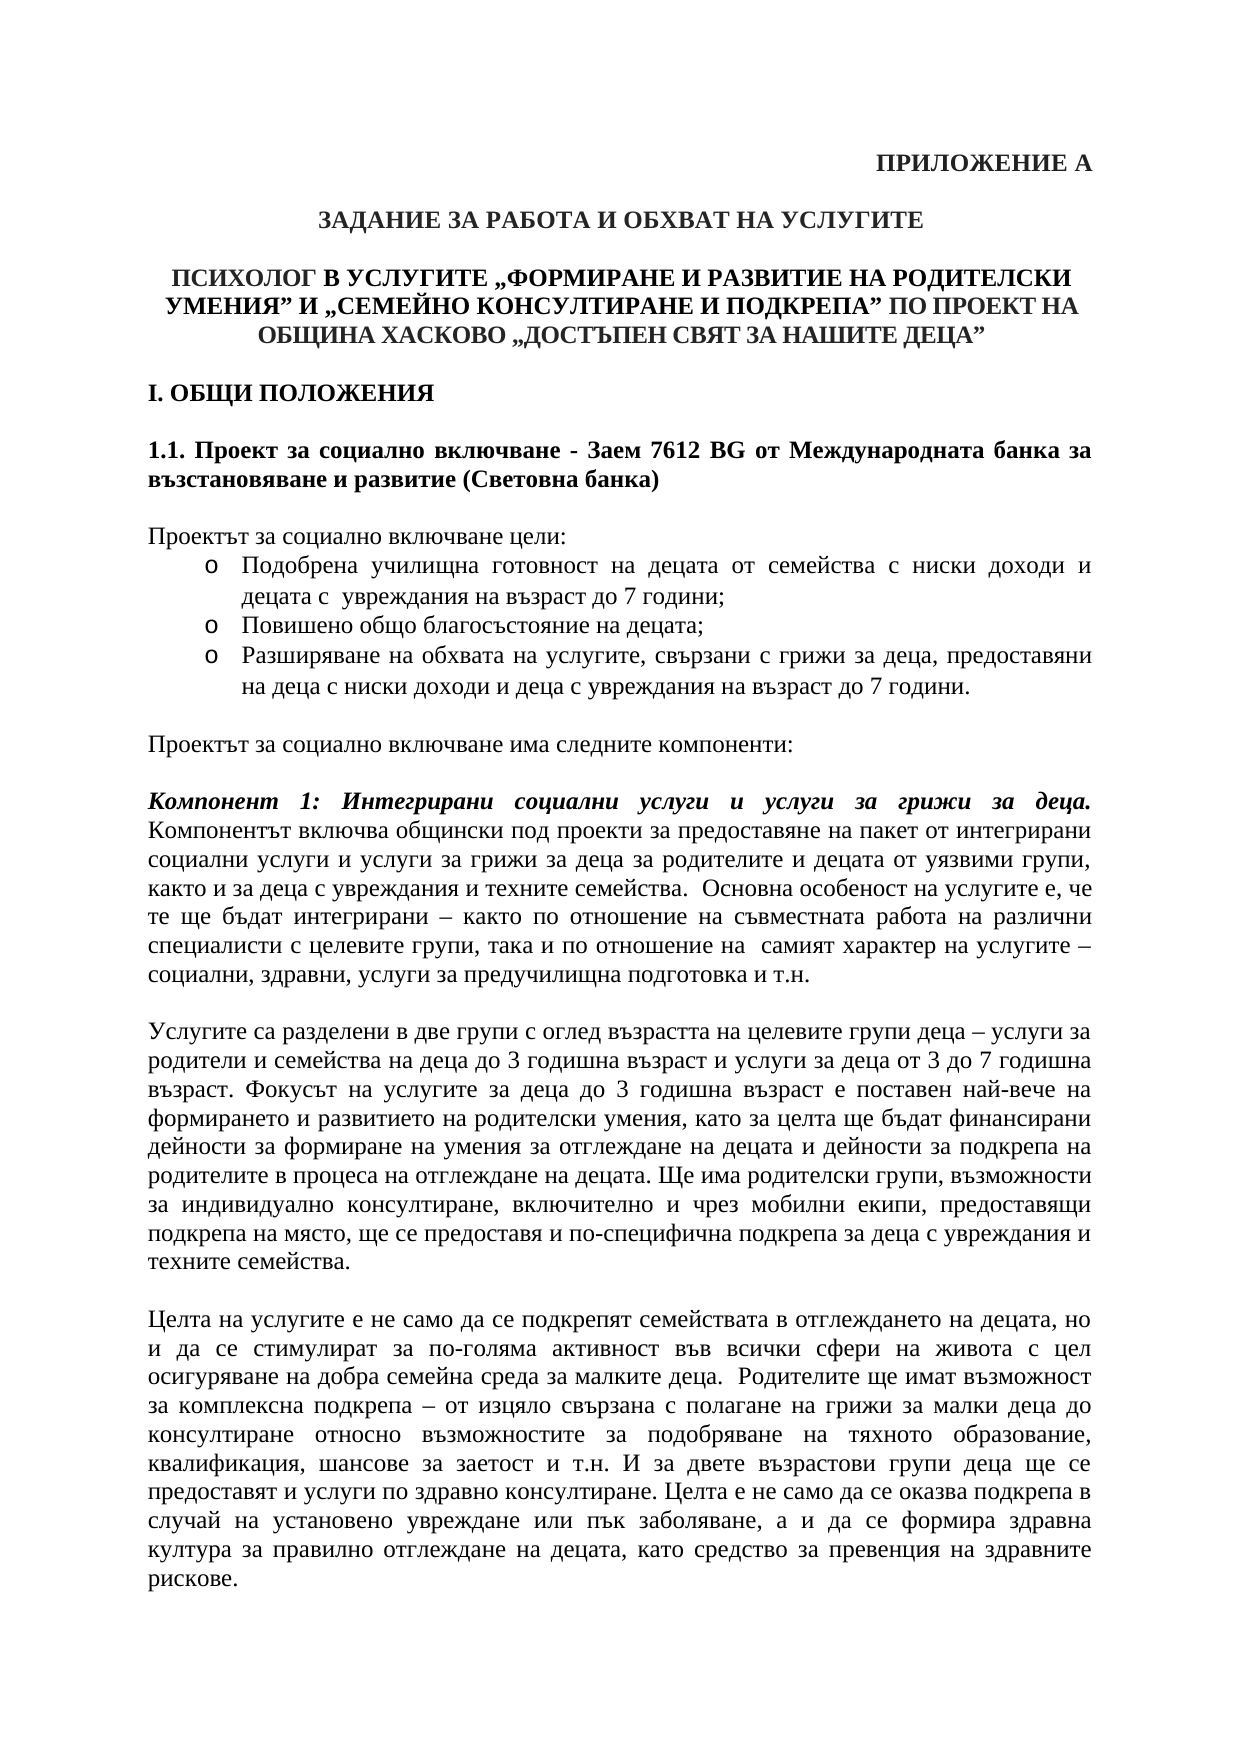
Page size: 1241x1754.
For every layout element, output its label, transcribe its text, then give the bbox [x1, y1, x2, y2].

text психолог В УСЛУГИТЕ „ФОРМИРАНЕ И РАЗВИТИЕ НА РОДИТЕЛСКИ УМЕНИЯ” И „СЕМЕЙНО КОНСУЛТИРАНЕ И ПОДКРЕПА” по проект на община хасково „достъпен свят за нашите деца” [151, 263, 1093, 349]
text Компонент 1: Интегрирани социални услуги и услуги за грижи за деца. Компонентът включва общински под проекти за предоставяне на пакет от интегрирани социални услуги и услуги за грижи за деца за родителите и децата от уязвими групи, както и за деца с увреждания и техните семейства. Основна особеност на услугите е, че те ще бъдат интегрирани – както по отношение на съвместната работа на различни специалисти с целевите групи, така и по отношение на самият характер на услугите – социални, здравни, услуги за предучилищна подготовка и т.н. [148, 786, 1093, 988]
text Проектът за социално включване цели: [148, 521, 1093, 550]
text 1.1. Проект за социално включване - Заем 7612 BG от Международната банка за възстановяване и развитие (Световна банка) [148, 435, 1093, 493]
text ПРИЛОЖЕНИЕ A [148, 148, 1093, 176]
list Разширяване на обхвата на услугите, свързани с грижи за деца, предоставяни на деца с ниски доходи и деца с увреждания на възраст до 7 години. [204, 641, 1093, 700]
text Целта на услугите е не само да се подкрепят семействата в отглеждането на децата, но и да се стимулират за по-голяма активност във всички сфери на живота с цел осигуряване на добра семейна среда за малките деца. Родителите ще имат възможност за комплексна подкрепа – от изцяло свързана с полагане на грижи за малки деца до консултиране относно възможностите за подобряване на тяхното образование, квалификация, шансове за заетост и т.н. И за двете възрастови групи деца ще се предоставят и услуги по здравно консултиране. Целта е не само да се оказва подкрепа в случай на установено увреждане или пък заболяване, а и да се формира здравна култура за правилно отглеждане на децата, като средство за превенция на здравните рискове. [148, 1304, 1093, 1591]
list Повишено общо благосъстояние на децата; [204, 610, 1093, 641]
text Проектът за социално включване има следните компоненти: [148, 729, 1093, 758]
text ЗАДАНИЕ ЗА РАБОТА И ОБХВАТ НА УСЛУГИТЕ [150, 205, 1093, 234]
list Подобрена училищна готовност на децата от семейства с ниски доходи и децата с увреждания на възраст до 7 години; [204, 550, 1093, 610]
text Услугите са разделени в две групи с оглед възрастта на целевите групи деца – услуги за родители и семейства на деца до 3 годишна възраст и услуги за деца от 3 до 7 годишна възраст. Фокусът на услугите за деца до 3 годишна възраст е поставен най-вече на формирането и развитието на родителски умения, като за целта ще бъдат финансирани дейности за формиране на умения за отглеждане на децата и дейности за подкрепа на родителите в процеса на отглеждане на децата. Ще има родителски групи, възможности за индивидуално консултиране, включително и чрез мобилни екипи, предоставящи подкрепа на място, ще се предоставя и по-специфична подкрепа за деца с увреждания и техните семейства. [148, 1016, 1093, 1275]
list І. ОБЩИ ПОЛОЖЕНИЯ [148, 378, 1093, 406]
